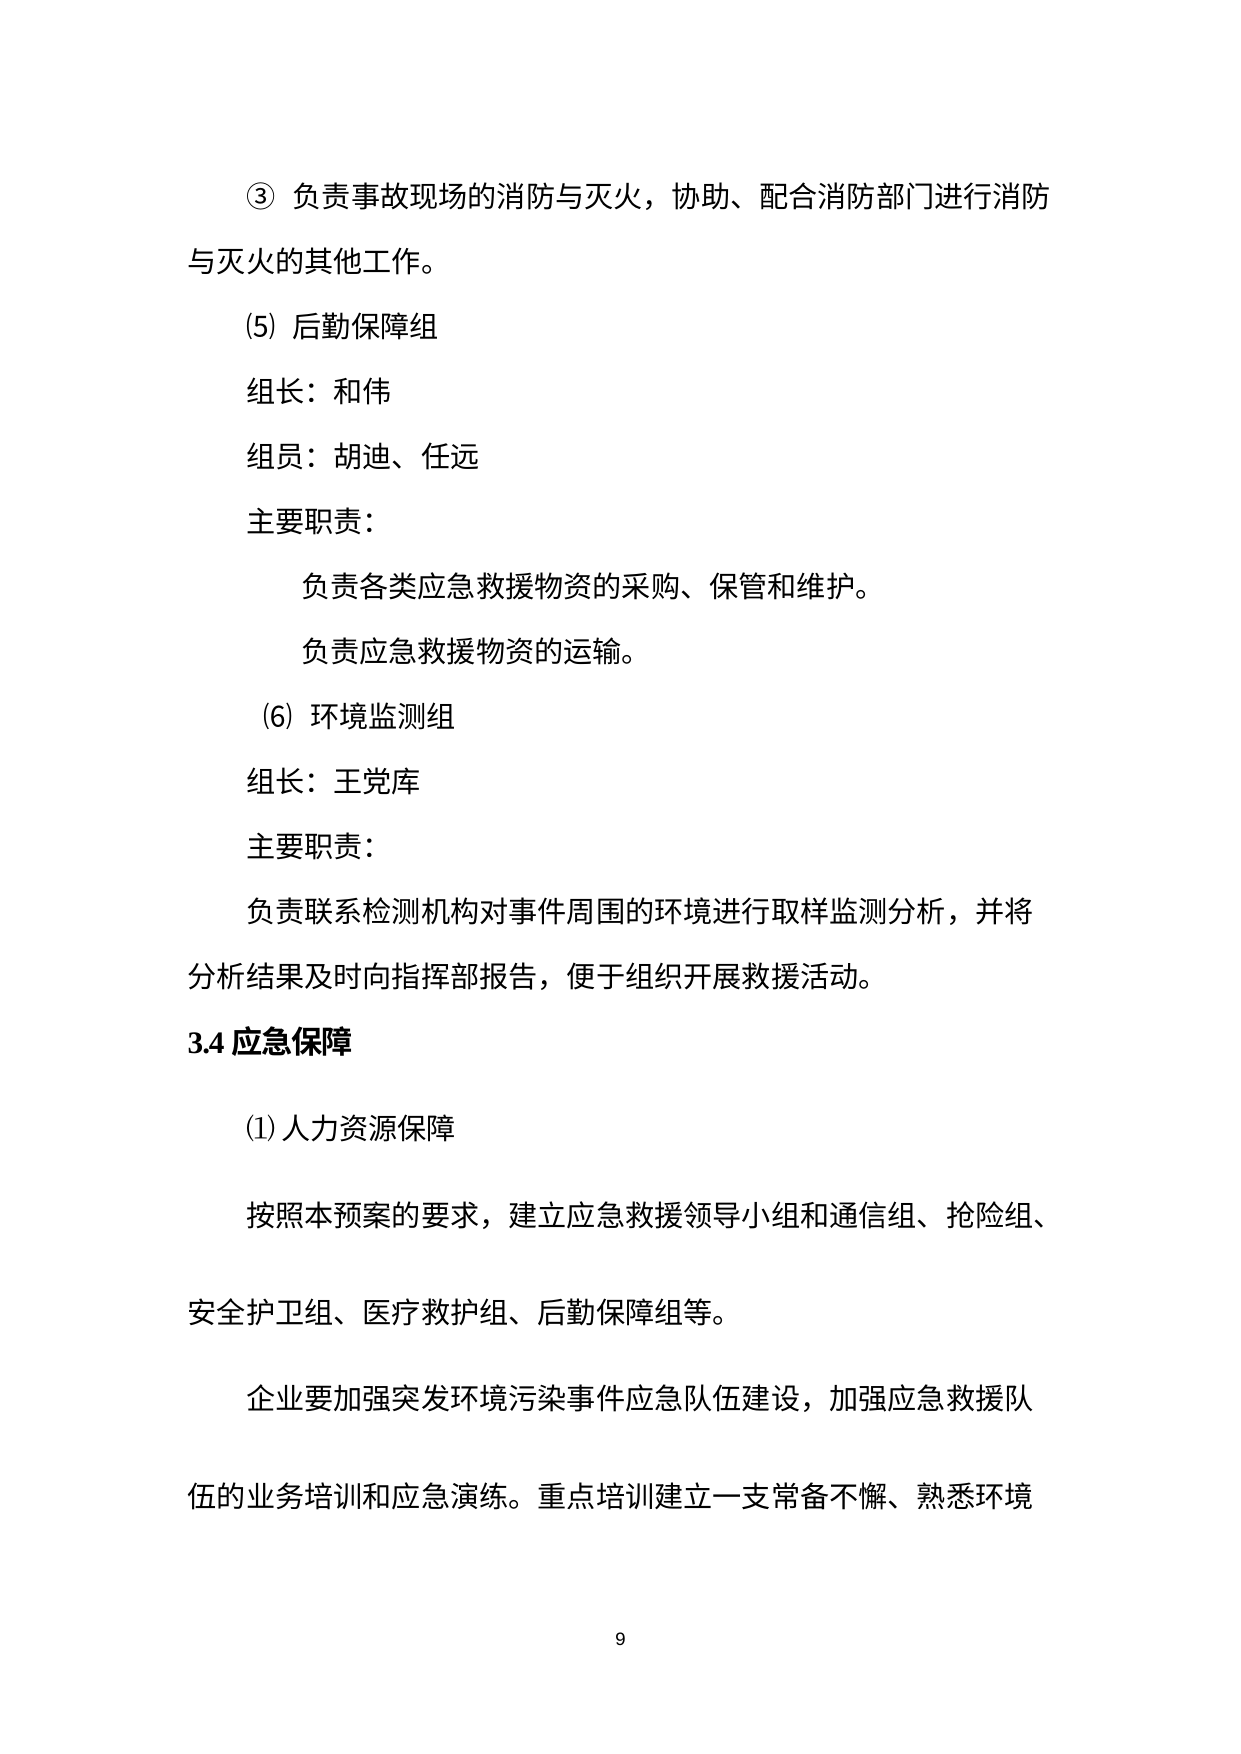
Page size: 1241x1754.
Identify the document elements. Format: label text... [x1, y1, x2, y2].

text 组长：王党库 [187, 747, 1053, 812]
text ⑴人力资源保障 [187, 1094, 1053, 1159]
text 负责联系检测机构对事件周围的环境进行取样监测分析，并将分析结果及时向指挥部报告，便于组织开展救援活动。 [187, 877, 1053, 1007]
text 按照本预案的要求，建立应急救援领导小组和通信组、抢险组、安全护卫组、医疗救护组、后勤保障组等。 [187, 1181, 1053, 1343]
text ③ 负责事故现场的消防与灭火，协助、配合消防部门进行消防与灭火的其他工作。 [187, 162, 1053, 292]
list 负责应急救援物资的运输。 [283, 617, 1053, 682]
list 负责各类应急救援物资的采购、保管和维护。 [283, 552, 1053, 617]
text ⑸ 后勤保障组 [187, 292, 1053, 357]
text ⑹ 环境监测组 [187, 682, 1053, 747]
text 主要职责： [187, 487, 1053, 552]
text 组员：胡迪、任远 [187, 422, 1053, 487]
text 主要职责： [187, 812, 1053, 877]
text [187, 1364, 1053, 1527]
text 组长：和伟 [187, 357, 1053, 422]
subtitle 3.4应急保障 [187, 1007, 1053, 1072]
